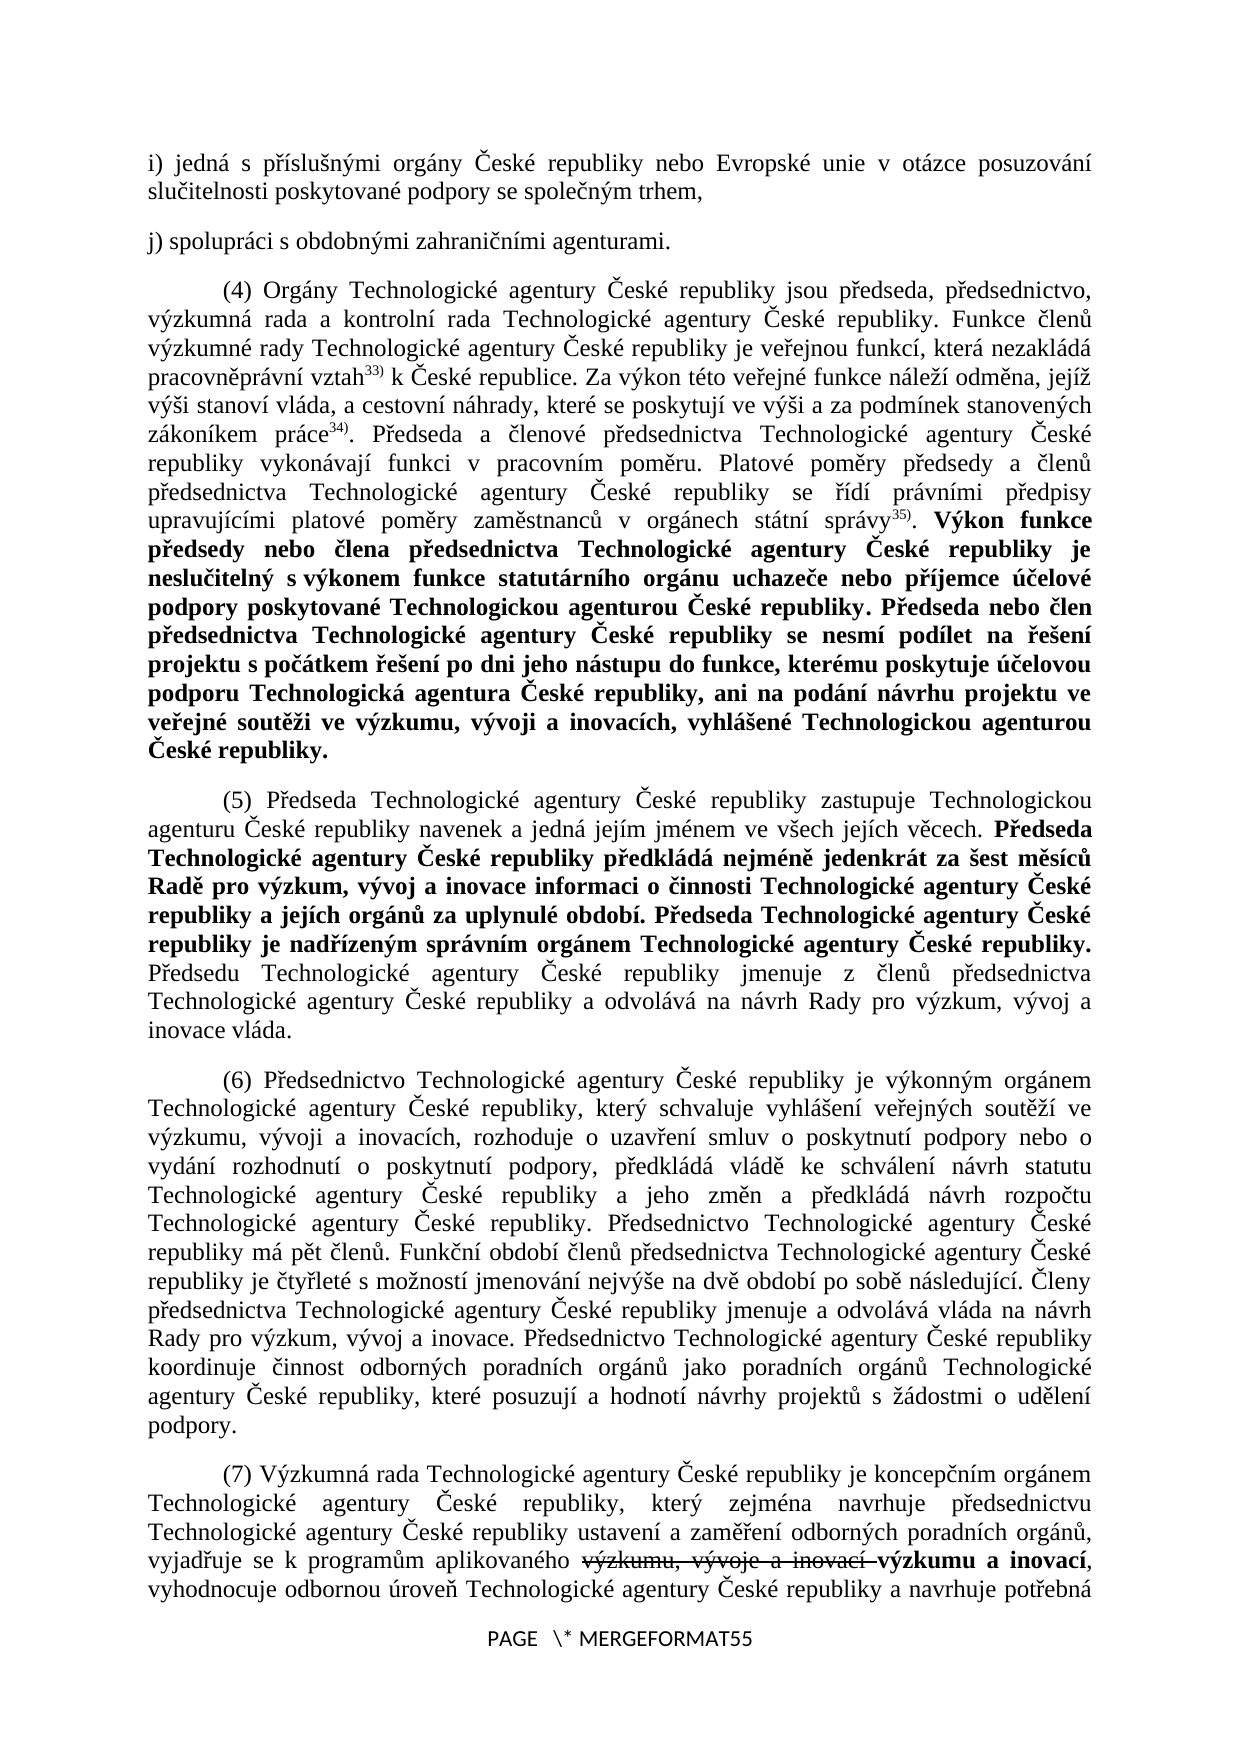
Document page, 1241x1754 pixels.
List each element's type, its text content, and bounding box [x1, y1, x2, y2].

text (6) Předsednictvo Technologické agentury České republiky je výkonným orgánem Technologické agentury České republiky, který schvaluje vyhlášení veřejných soutěží ve výzkumu, vývoji a inovacích, rozhoduje o uzavření smluv o poskytnutí podpory nebo o vydání rozhodnutí o poskytnutí podpory, předkládá vládě ke schválení návrh statutu Technologické agentury České republiky a jeho změn a předkládá návrh rozpočtu Technologické agentury České republiky. Předsednictvo Technologické agentury České republiky má pět členů. Funkční období členů předsednictva Technologické agentury České republiky je čtyřleté s možností jmenování nejvýše na dvě období po sobě následující. Členy předsednictva Technologické agentury České republiky jmenuje a odvolává vláda na návrh Rady pro výzkum, vývoj a inovace. Předsednictvo Technologické agentury České republiky koordinuje činnost odborných poradních orgánů jako poradních orgánů Technologické agentury České republiky, které posuzují a hodnotí návrhy projektů s žádostmi o udělení podpory. [148, 1065, 1092, 1438]
text (5) Předseda Technologické agentury České republiky zastupuje Technologickou agenturu České republiky navenek a jedná jejím jménem ve všech jejích věcech. Předseda Technologické agentury České republiky předkládá nejméně jedenkrát za šest měsíců Radě pro výzkum, vývoj a inovace informaci o činnosti Technologické agentury České republiky a jejích orgánů za uplynulé období. Předseda Technologické agentury České republiky je nadřízeným správním orgánem Technologické agentury České republiky. Předsedu Technologické agentury České republiky jmenuje z členů předsednictva Technologické agentury České republiky a odvolává na návrh Rady pro výzkum, vývoj a inovace vláda. [148, 785, 1092, 1044]
text i) jedná s příslušnými orgány České republiky nebo Evropské unie v otázce posuzování slučitelnosti poskytované podpory se společným trhem, [148, 148, 1092, 205]
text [148, 1459, 1092, 1603]
text j) spolupráci s obdobnými zahraničními agenturami. [148, 226, 1092, 255]
text (4) Orgány Technologické agentury České republiky jsou předseda, předsednictvo, výzkumná rada a kontrolní rada Technologické agentury České republiky. Funkce členů výzkumné rady Technologické agentury České republiky je veřejnou funkcí, která nezakládá pracovněprávní vztah33) k České republice. Za výkon této veřejné funkce náleží odměna, jejíž výši stanoví vláda, a cestovní náhrady, které se poskytují ve výši a za podmínek stanovených zákoníkem práce34). Předseda a členové předsednictva Technologické agentury České republiky vykonávají funkci v pracovním poměru. Platové poměry předsedy a členů předsednictva Technologické agentury České republiky se řídí právními předpisy upravujícími platové poměry zaměstnanců v orgánech státní správy35). Výkon funkce předsedy nebo člena předsednictva Technologické agentury České republiky je neslučitelný s výkonem funkce statutárního orgánu uchazeče nebo příjemce účelové podpory poskytované Technologickou agenturou České republiky. Předseda nebo člen předsednictva Technologické agentury České republiky se nesmí podílet na řešení projektu s počátkem řešení po dni jeho nástupu do funkce, kterému poskytuje účelovou podporu Technologická agentura České republiky, ani na podání návrhu projektu ve veřejné soutěži ve výzkumu, vývoji a inovacích, vyhlášené Technologickou agenturou České republiky. [148, 276, 1092, 764]
